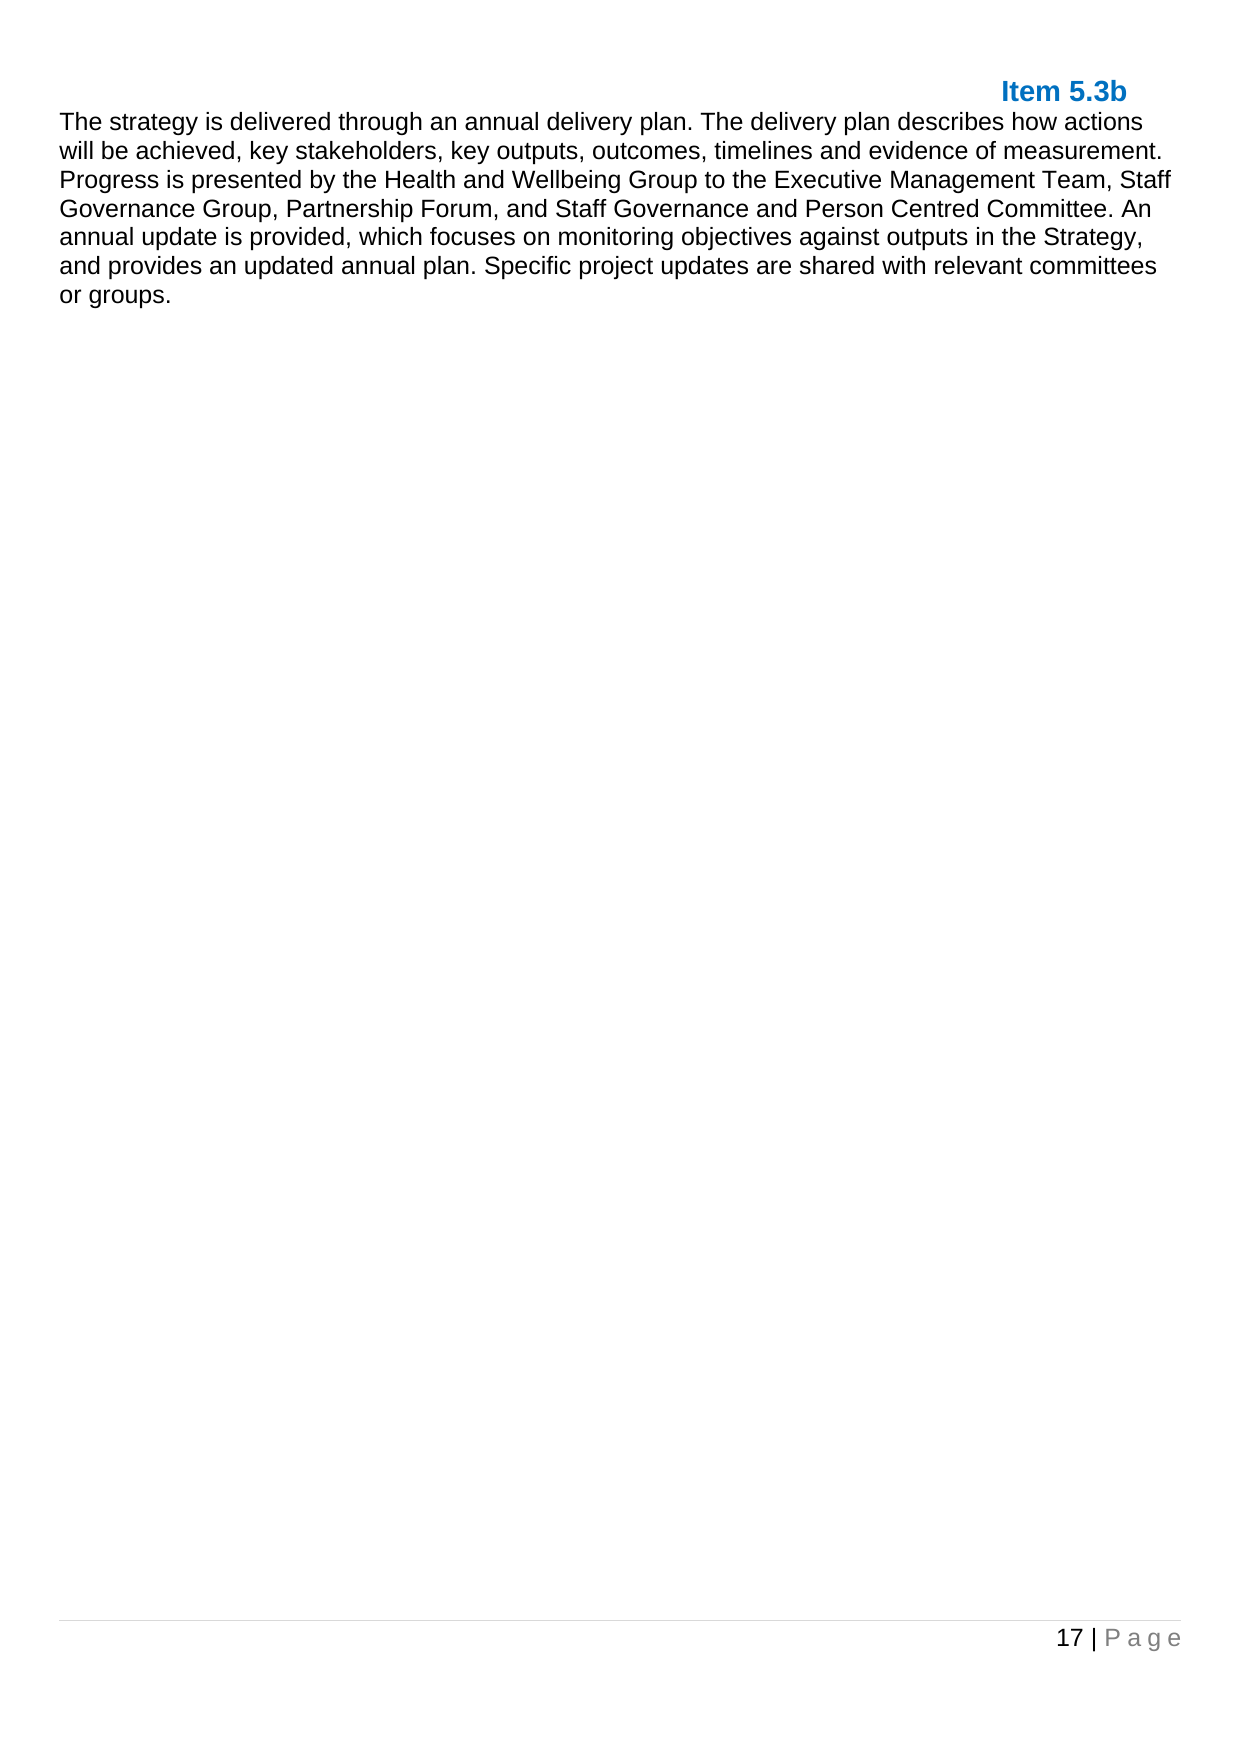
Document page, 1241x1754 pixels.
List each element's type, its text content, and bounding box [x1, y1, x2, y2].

text The strategy is delivered through an annual delivery plan. The delivery plan describes how actions will be achieved, key stakeholders, key outputs, outcomes, timelines and evidence of measurement. Progress is presented by the Health and Wellbeing Group to the Executive Management Team, Staff Governance Group, Partnership Forum, and Staff Governance and Person Centred Committee. An annual update is provided, which focuses on monitoring objectives against outputs in the Strategy, and provides an updated annual plan. Specific project updates are shared with relevant committees or groups. [59, 107, 1181, 309]
